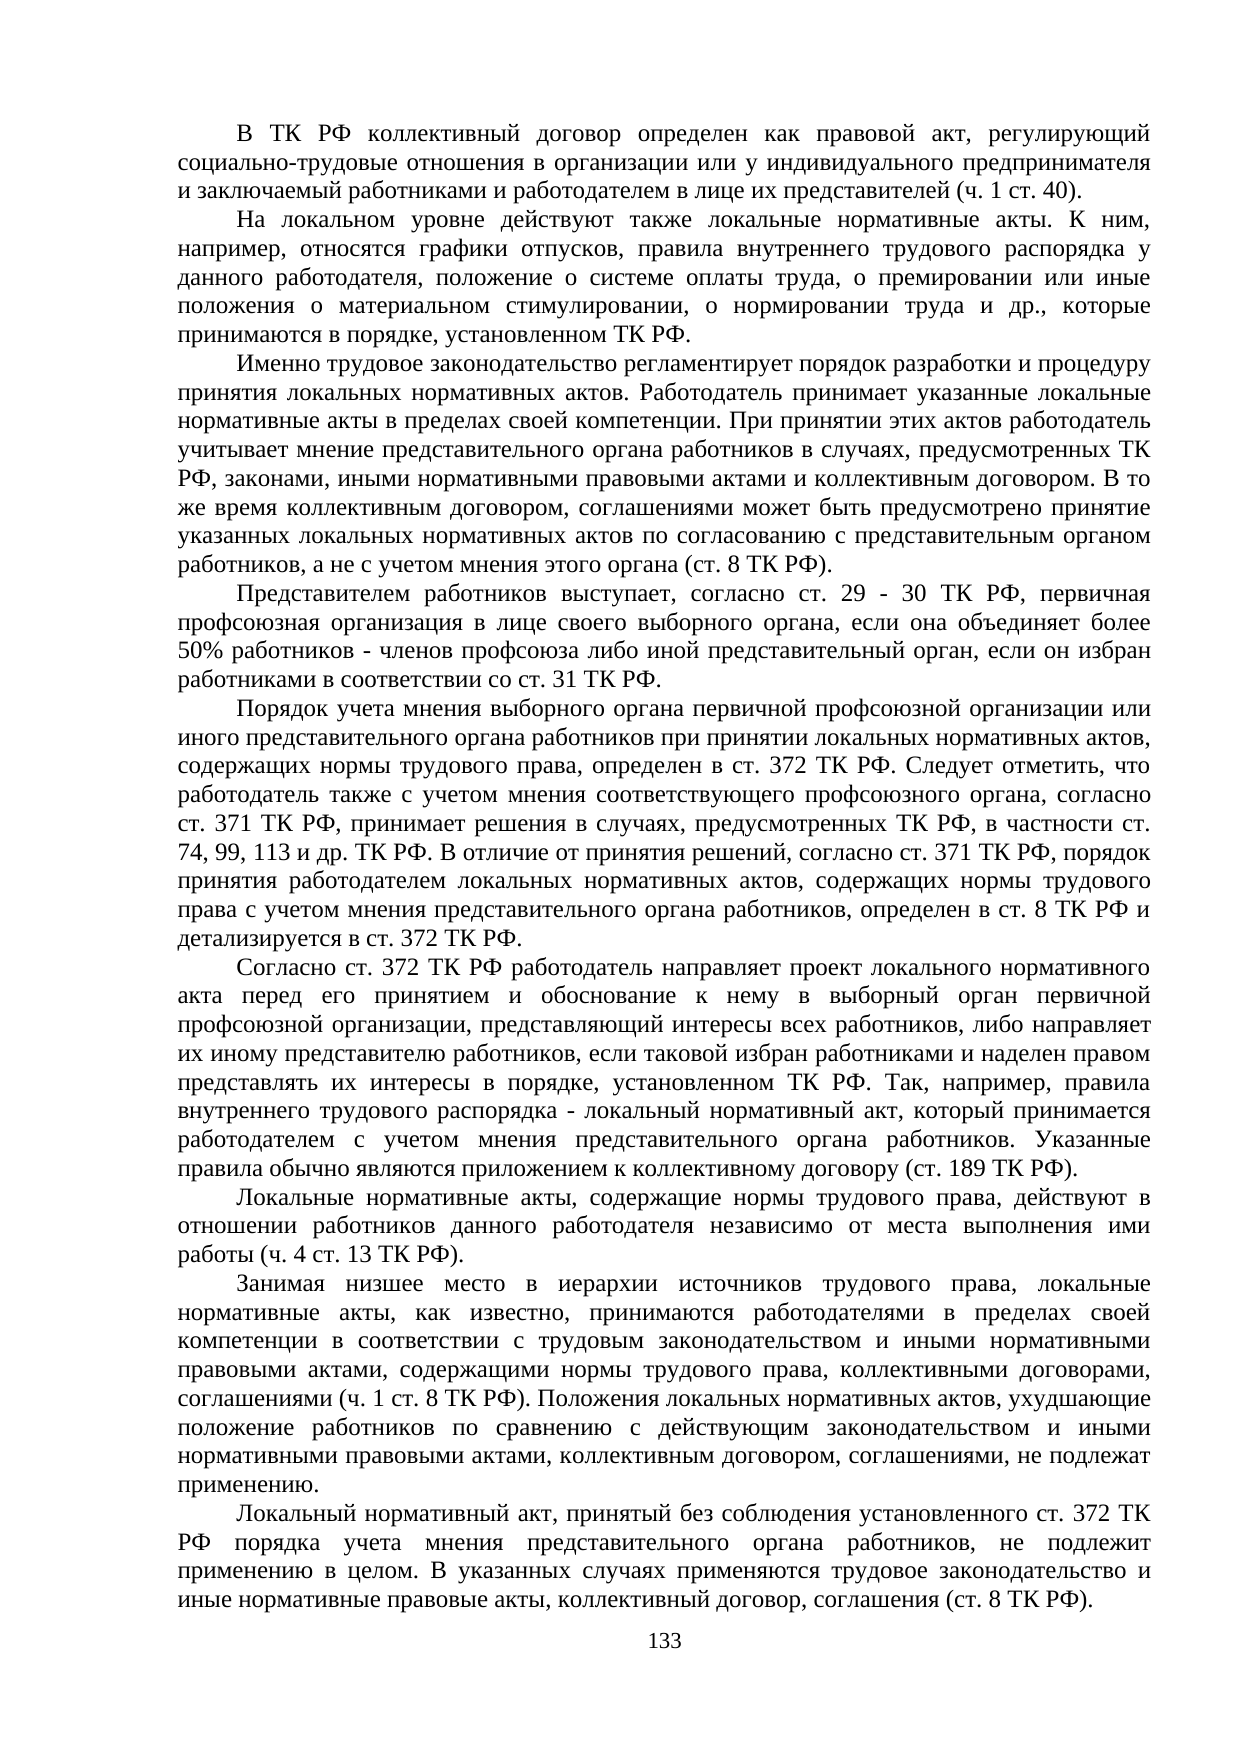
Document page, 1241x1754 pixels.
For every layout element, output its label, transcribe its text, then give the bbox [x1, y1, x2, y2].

text В ТК РФ коллективный договор определен как правовой акт, регулирующий социально-трудовые отношения в организации или у индивидуального предпринимателя и заключаемый работниками и работодателем в лице их представителей (ч. 1 ст. 40). [177, 118, 1152, 204]
text Представителем работников выступает, согласно ст. 29 - 30 ТК РФ, первичная профсоюзная организация в лице своего выборного органа, если она объединяет более 50% работников - членов профсоюза либо иной представительный орган, если он избран работниками в соответствии со ст. 31 ТК РФ. [177, 578, 1152, 693]
text Локальные нормативные акты, содержащие нормы трудового права, действуют в отношении работников данного работодателя независимо от места выполнения ими работы (ч. 4 ст. 13 ТК РФ). [177, 1182, 1152, 1268]
text Локальный нормативный акт, принятый без соблюдения установленного ст. 372 ТК РФ порядка учета мнения представительного органа работников, не подлежит применению в целом. В указанных случаях применяются трудовое законодательство и иные нормативные правовые акты, коллективный договор, соглашения (ст. 8 ТК РФ). [177, 1498, 1152, 1613]
text Занимая низшее место в иерархии источников трудового права, локальные нормативные акты, как известно, принимаются работодателями в пределах своей компетенции в соответствии с трудовым законодательством и иными нормативными правовыми актами, содержащими нормы трудового права, коллективными договорами, соглашениями (ч. 1 ст. 8 ТК РФ). Положения локальных нормативных актов, ухудшающие положение работников по сравнению с действующим законодательством и иными нормативными правовыми актами, коллективным договором, соглашениями, не подлежат применению. [177, 1268, 1152, 1498]
text Порядок учета мнения выборного органа первичной профсоюзной организации или иного представительного органа работников при принятии локальных нормативных актов, содержащих нормы трудового права, определен в ст. 372 ТК РФ. Следует отметить, что работодатель также с учетом мнения соответствующего профсоюзного органа, согласно ст. 371 ТК РФ, принимает решения в случаях, предусмотренных ТК РФ, в частности ст. 74, 99, 113 и др. ТК РФ. В отличие от принятия решений, согласно ст. 371 ТК РФ, порядок принятия работодателем локальных нормативных актов, содержащих нормы трудового права с учетом мнения представительного органа работников, определен в ст. 8 ТК РФ и детализируется в ст. 372 ТК РФ. [177, 693, 1152, 952]
text На локальном уровне действуют также локальные нормативные акты. К ним, например, относятся графики отпусков, правила внутреннего трудового распорядка у данного работодателя, положение о системе оплаты труда, о премировании или иные положения о материальном стимулировании, о нормировании труда и др., которые принимаются в порядке, установленном ТК РФ. [177, 204, 1152, 348]
text Согласно ст. 372 ТК РФ работодатель направляет проект локального нормативного акта перед его принятием и обоснование к нему в выборный орган первичной профсоюзной организации, представляющий интересы всех работников, либо направляет их иному представителю работников, если таковой избран работниками и наделен правом представлять их интересы в порядке, установленном ТК РФ. Так, например, правила внутреннего трудового распорядка - локальный нормативный акт, который принимается работодателем с учетом мнения представительного органа работников. Указанные правила обычно являются приложением к коллективному договору (ст. 189 ТК РФ). [177, 952, 1152, 1182]
text Именно трудовое законодательство регламентирует порядок разработки и процедуру принятия локальных нормативных актов. Работодатель принимает указанные локальные нормативные акты в пределах своей компетенции. При принятии этих актов работодатель учитывает мнение представительного органа работников в случаях, предусмотренных ТК РФ, законами, иными нормативными правовыми актами и коллективным договором. В то же время коллективным договором, соглашениями может быть предусмотрено принятие указанных локальных нормативных актов по согласованию с представительным органом работников, а не с учетом мнения этого органа (ст. 8 ТК РФ). [177, 348, 1152, 578]
